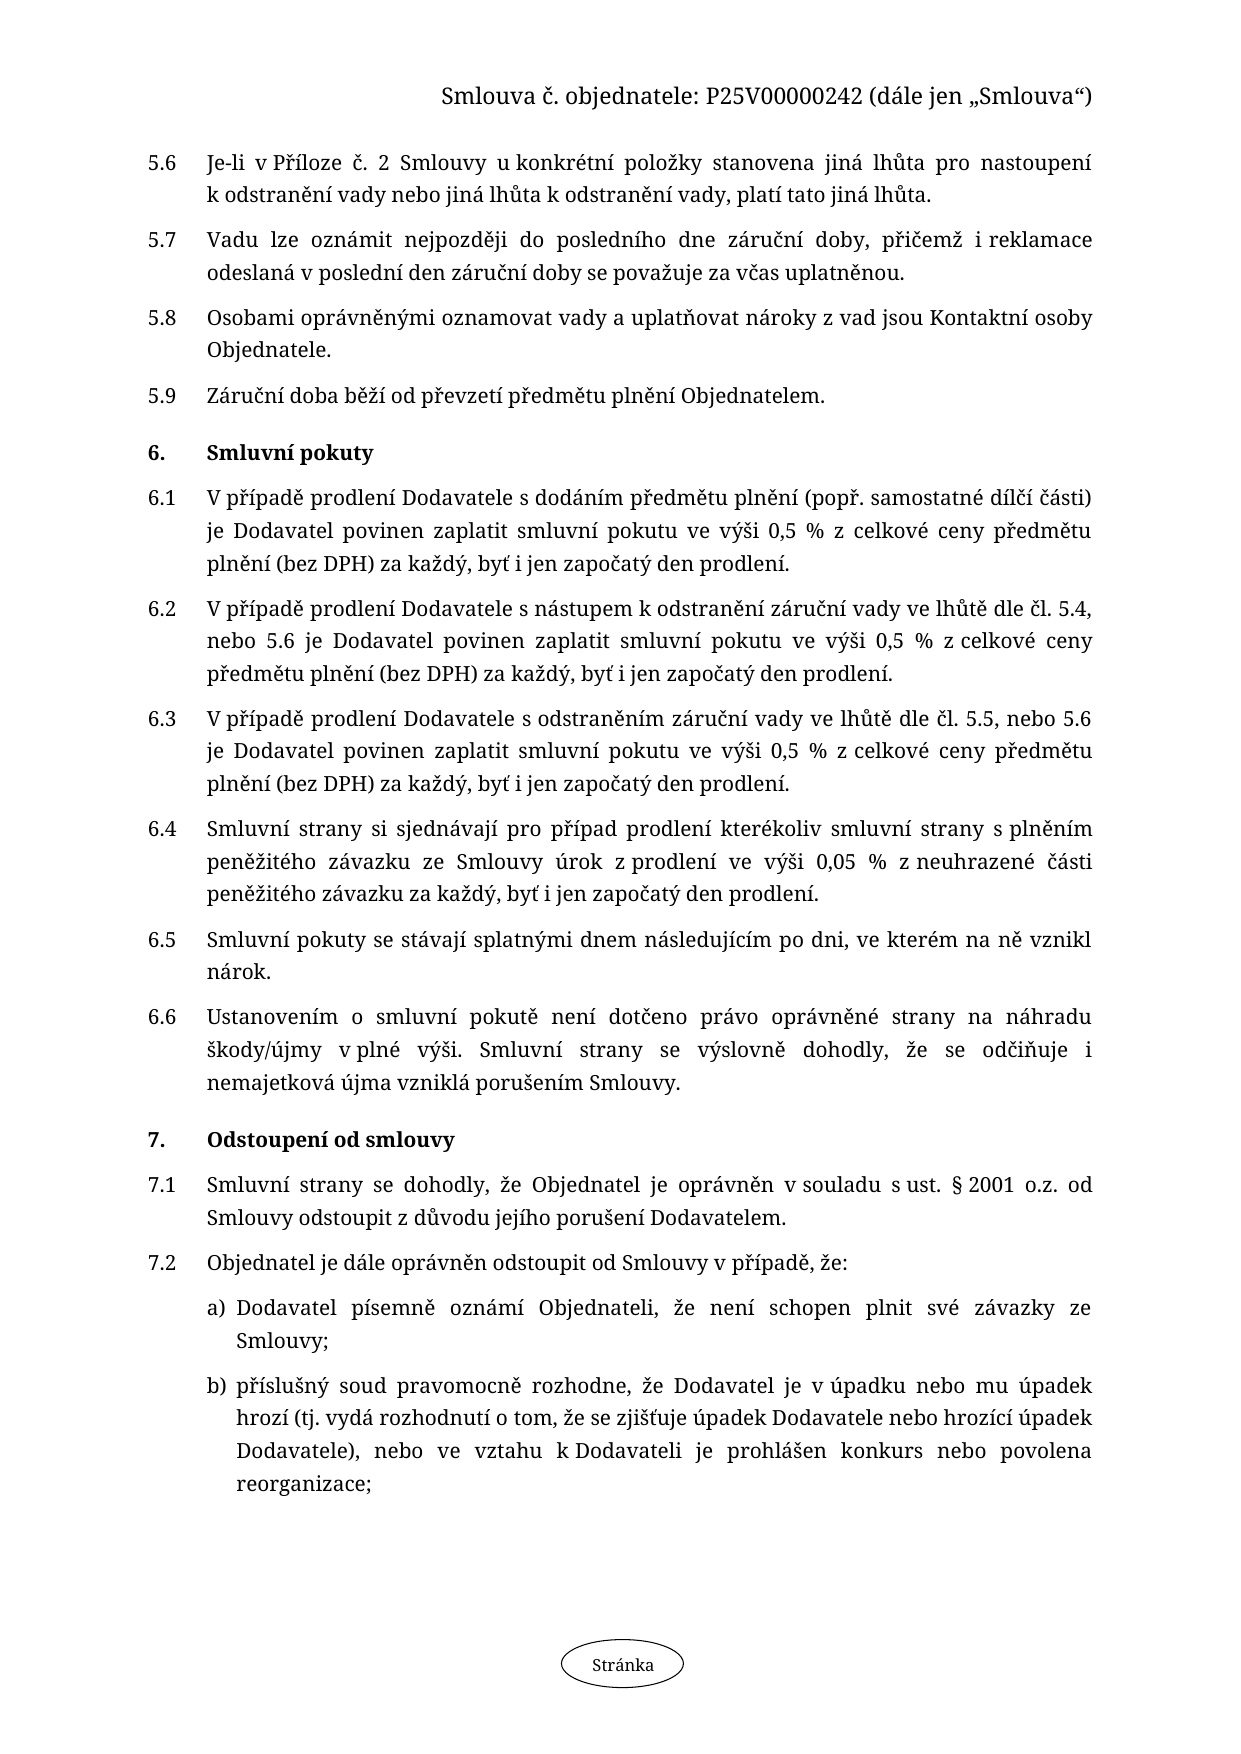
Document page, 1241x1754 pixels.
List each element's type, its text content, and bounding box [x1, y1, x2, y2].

list Je-li v Příloze č. 2 Smlouvy u konkrétní položky stanovena jiná lhůta pro nastoupení k odstranění vady nebo jiná lhůta k odstranění vady, platí tato jiná lhůta. [148, 148, 1093, 209]
list Smluvní pokuty [148, 438, 1093, 467]
list Objednatel je dále oprávněn odstoupit od Smlouvy v případě, že: [148, 1248, 1093, 1276]
list Vadu lze oznámit nejpozději do posledního dne záruční doby, přičemž i reklamace odeslaná v poslední den záruční doby se považuje za včas uplatněnou. [148, 225, 1093, 286]
list Záruční doba běží od převzetí předmětu plnění Objednatelem. [148, 381, 1093, 409]
list V případě prodlení Dodavatele s dodáním předmětu plnění (popř. samostatné dílčí části) je Dodavatel povinen zaplatit smluvní pokutu ve výši 0,5 % z celkové ceny předmětu plnění (bez DPH) za každý, byť i jen započatý den prodlení. [148, 483, 1093, 577]
list Osobami oprávněnými oznamovat vady a uplatňovat nároky z vad jsou Kontaktní osoby Objednatele. [148, 303, 1093, 364]
list Smluvní strany se dohodly, že Objednatel je oprávněn v souladu s ust. § 2001 o.z. od Smlouvy odstoupit z důvodu jejího porušení Dodavatelem. [148, 1170, 1093, 1231]
list Dodavatel písemně oznámí Objednateli, že není schopen plnit své závazky ze Smlouvy; [207, 1293, 1093, 1354]
list příslušný soud pravomocně rozhodne, že Dodavatel je v úpadku nebo mu úpadek hrozí (tj. vydá rozhodnutí o tom, že se zjišťuje úpadek Dodavatele nebo hrozící úpadek Dodavatele), nebo ve vztahu k Dodavateli je prohlášen konkurs nebo povolena reorganizace; [207, 1371, 1093, 1497]
list Smluvní strany si sjednávají pro případ prodlení kterékoliv smluvní strany s plněním peněžitého závazku ze Smlouvy úrok z prodlení ve výši 0,05 % z neuhrazené části peněžitého závazku za každý, byť i jen započatý den prodlení. [148, 814, 1093, 908]
list V případě prodlení Dodavatele s odstraněním záruční vady ve lhůtě dle čl. 5.5, nebo 5.6 je Dodavatel povinen zaplatit smluvní pokutu ve výši 0,5 % z celkové ceny předmětu plnění (bez DPH) za každý, byť i jen započatý den prodlení. [148, 704, 1093, 798]
list Ustanovením o smluvní pokutě není dotčeno právo oprávněné strany na náhradu škody/újmy v plné výši. Smluvní strany se výslovně dohodly, že se odčiňuje i nemajetková újma vzniklá porušením Smlouvy. [148, 1002, 1093, 1096]
list V případě prodlení Dodavatele s nástupem k odstranění záruční vady ve lhůtě dle čl. 5.4, nebo 5.6 je Dodavatel povinen zaplatit smluvní pokutu ve výši 0,5 % z celkové ceny předmětu plnění (bez DPH) za každý, byť i jen započatý den prodlení. [148, 594, 1093, 687]
list Odstoupení od smlouvy [148, 1125, 1093, 1154]
list Smluvní pokuty se stávají splatnými dnem následujícím po dni, ve kterém na ně vznikl nárok. [148, 925, 1093, 986]
